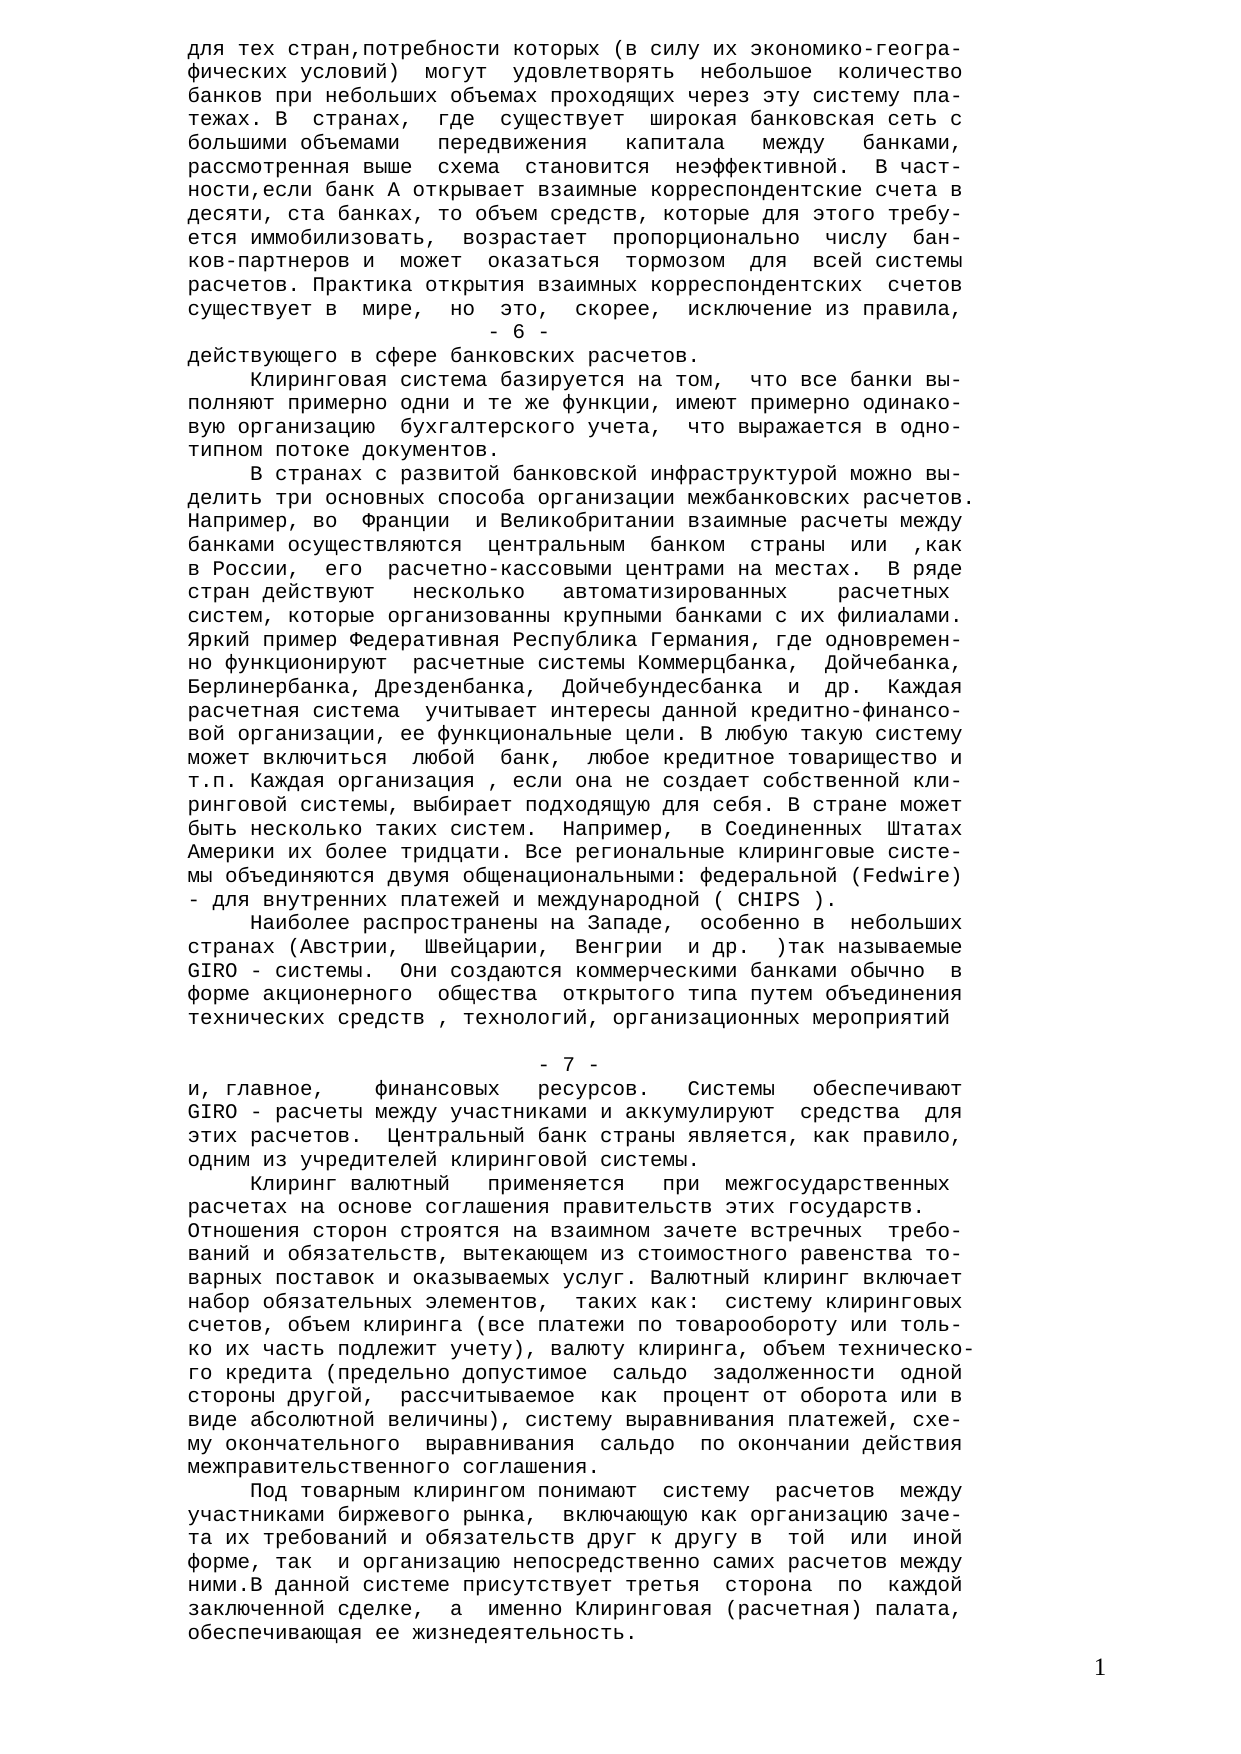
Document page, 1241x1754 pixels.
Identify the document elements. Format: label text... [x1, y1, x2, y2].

text ко их часть подлежит учету), валюту клиринга, объем техническо- [187, 1338, 1106, 1362]
text может включиться любой банк, любое кредитное товарищество и [187, 747, 1106, 771]
text ков-партнеров и может оказаться тормозом для всей системы [187, 250, 1106, 274]
text рассмотренная выше схема становится неэффективной. В част- [187, 156, 1106, 179]
text расчетов. Практика открытия взаимных корреспондентских счетов [187, 274, 1106, 298]
text GIRO - системы. Они создаются коммерческими банками обычно в [187, 960, 1106, 983]
text набор обязательных элементов, таких как: систему клиринговых [187, 1291, 1106, 1314]
text и, главное, финансовых ресурсов. Системы обеспечивают [187, 1078, 1106, 1102]
text ними.В данной системе присутствует третья сторона по каждой [187, 1574, 1106, 1598]
text вой организации, ее функциональные цели. В любую такую систему [187, 723, 1106, 747]
text та их требований и обязательств друг к другу в той или иной [187, 1527, 1106, 1551]
text делить три основных способа организации межбанковских расчетов. [187, 487, 1106, 510]
text банков при небольших объемах проходящих через эту систему пла- [187, 85, 1106, 108]
text ваний и обязательств, вытекающем из стоимостного равенства то- [187, 1243, 1106, 1267]
text В странах с развитой банковской инфраструктурой можно вы- [187, 463, 1106, 487]
text большими объемами передвижения капитала между банками, [187, 132, 1106, 156]
text этих расчетов. Центральный банк страны является, как правило, [187, 1125, 1106, 1149]
text вую организацию бухгалтерского учета, что выражается в одно- [187, 416, 1106, 439]
text Под товарным клирингом понимают систему расчетов между [187, 1480, 1106, 1503]
text варных поставок и оказываемых услуг. Валютный клиринг включает [187, 1267, 1106, 1291]
text быть несколько таких систем. Например, в Соединенных Штатах [187, 818, 1106, 841]
text для тех стран,потребности которых (в силу их экономико-геогра- [187, 37, 1106, 61]
text - для внутренних платежей и международной ( CHIPS ). [187, 889, 1106, 912]
text действующего в сфере банковских расчетов. [187, 345, 1106, 368]
text форме, так и организацию непосредственно самих расчетов между [187, 1551, 1106, 1574]
text Берлинербанка, Дрезденбанка, Дойчебундесбанка и др. Каждая [187, 676, 1106, 699]
text заключенной сделке, а именно Клиринговая (расчетная) палата, [187, 1598, 1106, 1622]
text - 7 - [187, 1054, 1106, 1078]
text стороны другой, рассчитываемое как процент от оборота или в [187, 1385, 1106, 1409]
text типном потоке документов. [187, 439, 1106, 463]
text - 6 - [187, 321, 1106, 345]
text ринговой системы, выбирает подходящую для себя. В стране может [187, 794, 1106, 818]
text обеспечивающая ее жизнедеятельность. [187, 1622, 1106, 1645]
text полняют примерно одни и те же функции, имеют примерно одинако- [187, 392, 1106, 416]
text тежах. В странах, где существует широкая банковская сеть с [187, 108, 1106, 132]
text Клиринг валютный применяется при межгосударственных [187, 1172, 1106, 1196]
text но функционируют расчетные системы Коммерцбанка, Дойчебанка, [187, 652, 1106, 676]
text десяти, ста банках, то объем средств, которые для этого требу- [187, 203, 1106, 227]
text мы объединяются двумя общенациональными: федеральной (Fedwire) [187, 865, 1106, 889]
text Например, во Франции и Великобритании взаимные расчеты между [187, 510, 1106, 534]
text Отношения сторон строятся на взаимном зачете встречных требо- [187, 1220, 1106, 1243]
text Америки их более тридцати. Все региональные клиринговые систе- [187, 841, 1106, 865]
text систем, которые организованны крупными банками с их филиалами. [187, 605, 1106, 629]
text т.п. Каждая организация , если она не создает собственной кли- [187, 771, 1106, 794]
text виде абсолютной величины), систему выравнивания платежей, схе- [187, 1409, 1106, 1433]
text GIRO - расчеты между участниками и аккумулируют средства для [187, 1102, 1106, 1125]
text ности,если банк А открывает взаимные корреспондентские счета в [187, 179, 1106, 203]
text Клиринговая система базируется на том, что все банки вы- [187, 368, 1106, 392]
text расчетах на основе соглашения правительств этих государств. [187, 1196, 1106, 1220]
text в России, его расчетно-кассовыми центрами на местах. В ряде [187, 558, 1106, 581]
text участниками биржевого рынка, включающую как организацию заче- [187, 1503, 1106, 1527]
text технических средств , технологий, организационных мероприятий [187, 1007, 1106, 1031]
text фических условий) могут удовлетворять небольшое количество [187, 61, 1106, 85]
text Яркий пример Федеративная Республика Германия, где одновремен- [187, 629, 1106, 652]
text странах (Австрии, Швейцарии, Венгрии и др. )так называемые [187, 936, 1106, 960]
text го кредита (предельно допустимое сальдо задолженности одной [187, 1362, 1106, 1385]
text стран действуют несколько автоматизированных расчетных [187, 581, 1106, 605]
text межправительственного соглашения. [187, 1456, 1106, 1480]
text форме акционерного общества открытого типа путем объединения [187, 983, 1106, 1007]
text Наиболее распространены на Западе, особенно в небольших [187, 912, 1106, 936]
text расчетная система учитывает интересы данной кредитно-финансо- [187, 699, 1106, 723]
text ется иммобилизовать, возрастает пропорционально числу бан- [187, 227, 1106, 250]
text му окончательного выравнивания сальдо по окончании действия [187, 1433, 1106, 1456]
text существует в мире, но это, скорее, исключение из правила, [187, 298, 1106, 321]
text банками осуществляются центральным банком страны или ,как [187, 534, 1106, 558]
text счетов, объем клиринга (все платежи по товарообороту или толь- [187, 1314, 1106, 1338]
text одним из учредителей клиринговой системы. [187, 1149, 1106, 1172]
